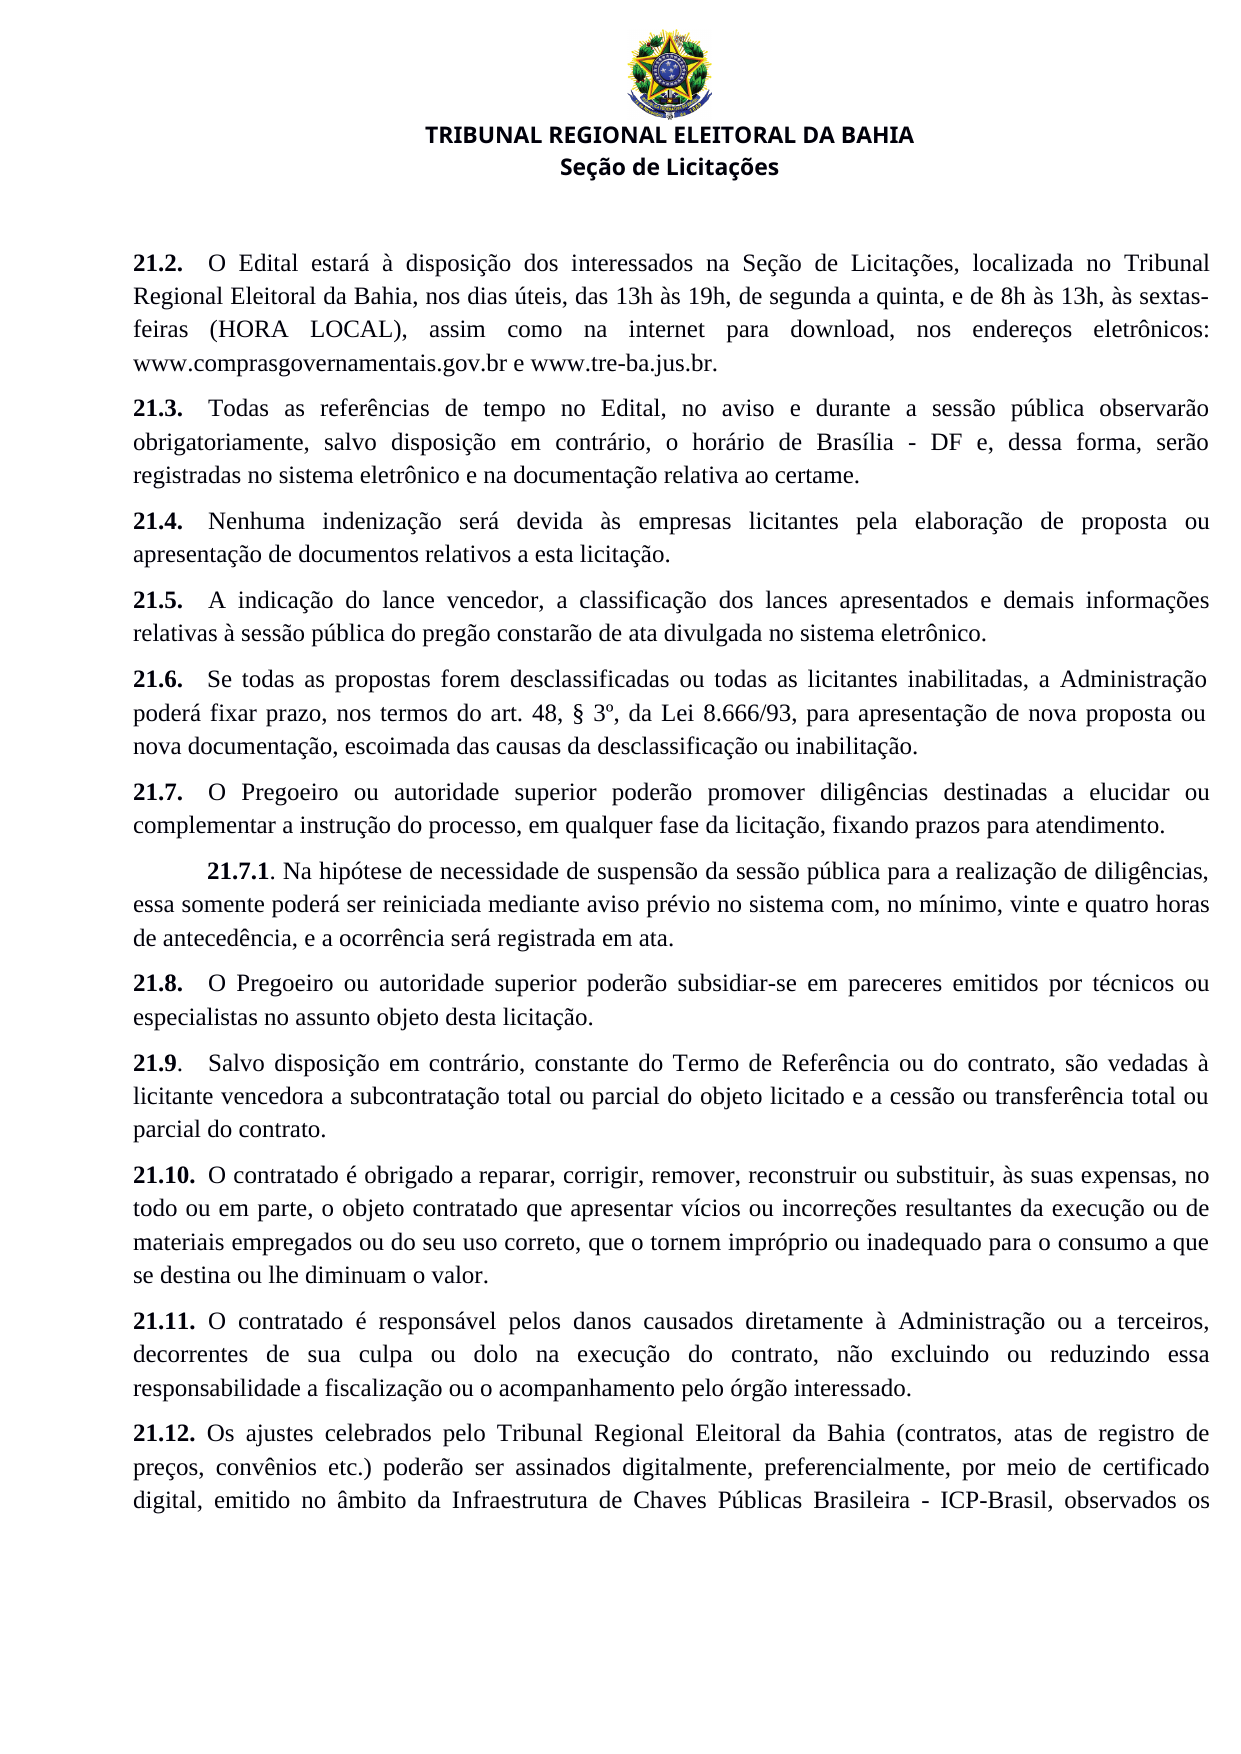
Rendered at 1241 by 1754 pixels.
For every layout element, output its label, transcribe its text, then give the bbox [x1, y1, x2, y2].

text 21.8. O Pregoeiro ou autoridade superior poderão subsidiar-se em pareceres emitidos por técnicos ou especialistas no assunto objeto desta licitação. [133, 965, 1211, 1032]
text 21.3. Todas as referências de tempo no Edital, no aviso e durante a sessão pública observarão obrigatoriamente, salvo disposição em contrário, o horário de Brasília - DF e, dessa forma, serão registradas no sistema eletrônico e na documentação relativa ao certame. [133, 390, 1211, 490]
text 21.2. O Edital estará à disposição dos interessados na Seção de Licitações, localizada no Tribunal Regional Eleitoral da Bahia, nos dias úteis, das 13h às 19h, de segunda a quinta, e de 8h às 13h, às sextas-feiras (HORA LOCAL), assim como na internet para download, nos endereços eletrônicos: www.comprasgovernamentais.gov.br e www.tre-ba.jus.br. [133, 244, 1211, 378]
text 21.7.1. Na hipótese de necessidade de suspensão da sessão pública para a realização de diligências, essa somente poderá ser reiniciada mediante aviso prévio no sistema com, no mínimo, vinte e quatro horas de antecedência, e a ocorrência será registrada em ata. [133, 853, 1211, 953]
text 21.5. A indicação do lance vencedor, a classificação dos lances apresentados e demais informações relativas à sessão pública do pregão constarão de ata divulgada no sistema eletrônico. [133, 582, 1211, 648]
text 21.6. Se todas as propostas forem desclassificadas ou todas as licitantes inabilitadas, a Administração poderá fixar prazo, nos termos do art. 48, § 3º, da Lei 8.666/93, para apresentação de nova proposta ou nova documentação, escoimada das causas da desclassificação ou inabilitação. [133, 661, 1208, 761]
text 21.4. Nenhuma indenização será devida às empresas licitantes pela elaboração de proposta ou apresentação de documentos relativos a esta licitação. [133, 503, 1211, 569]
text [133, 1415, 1211, 1515]
text 21.11. O contratado é responsável pelos danos causados diretamente à Administração ou a terceiros, decorrentes de sua culpa ou dolo na execução do contrato, não excluindo ou reduzindo essa responsabilidade a fiscalização ou o acompanhamento pelo órgão interessado. [133, 1303, 1211, 1403]
text 21.7. O Pregoeiro ou autoridade superior poderão promover diligências destinadas a elucidar ou complementar a instrução do processo, em qualquer fase da licitação, fixando prazos para atendimento. [133, 773, 1211, 840]
text 21.9. Salvo disposição em contrário, constante do Termo de Referência ou do contrato, são vedadas à licitante vencedora a subcontratação total ou parcial do objeto licitado e a cessão ou transferência total ou parcial do contrato. [133, 1044, 1211, 1144]
text 21.10. O contratado é obrigado a reparar, corrigir, remover, reconstruir ou substituir, às suas expensas, no todo ou em parte, o objeto contratado que apresentar vícios ou incorreções resultantes da execução ou de materiais empregados ou do seu uso correto, que o tornem impróprio ou inadequado para o consumo a que se destina ou lhe diminuam o valor. [133, 1157, 1211, 1290]
